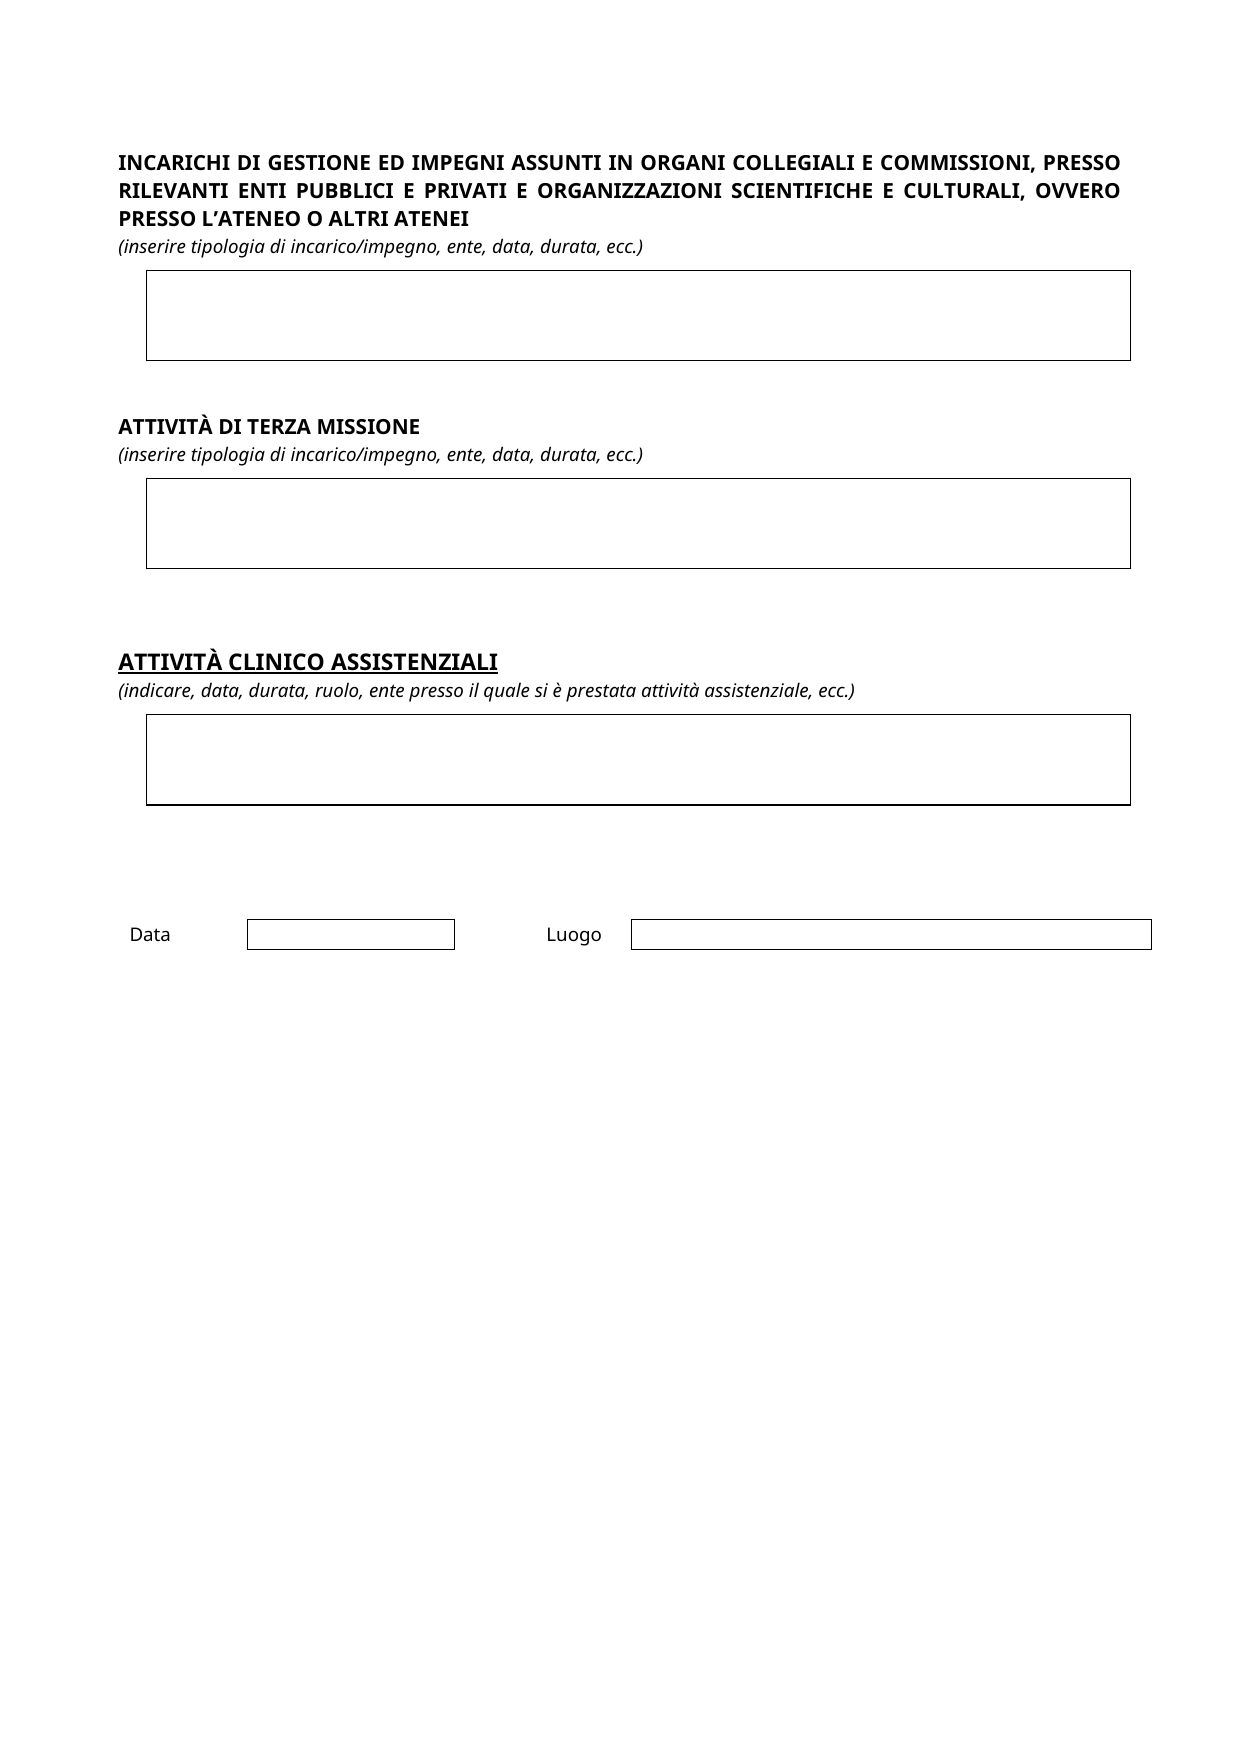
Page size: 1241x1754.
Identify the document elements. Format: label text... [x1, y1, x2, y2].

text (indicare, data, durata, ruolo, ente presso il quale si è prestata attività assistenziale, ecc.) [118, 677, 1122, 703]
text (inserire tipologia di incarico/impegno, ente, data, durata, ecc.) [118, 441, 1122, 466]
text ATTIVITÀ CLINICO ASSISTENZIALI [118, 646, 1122, 677]
text INCARICHI DI GESTIONE ED IMPEGNI ASSUNTI IN ORGANI COLLEGIALI E COMMISSIONI, PRESSO RILEVANTI ENTI PUBBLICI E PRIVATI E ORGANIZZAZIONI SCIENTIFICHE E CULTURALI, OVVERO PRESSO L’ATENEO O ALTRI ATENEI [118, 148, 1122, 233]
table_header Data [118, 919, 247, 949]
text ATTIVITÀ DI TERZA MISSIONE [118, 412, 1122, 441]
table_header [632, 920, 1151, 949]
table_header [248, 920, 454, 949]
text (inserire tipologia di incarico/impegno, ente, data, durata, ecc.) [118, 233, 1122, 258]
table_header Luogo [455, 919, 631, 949]
